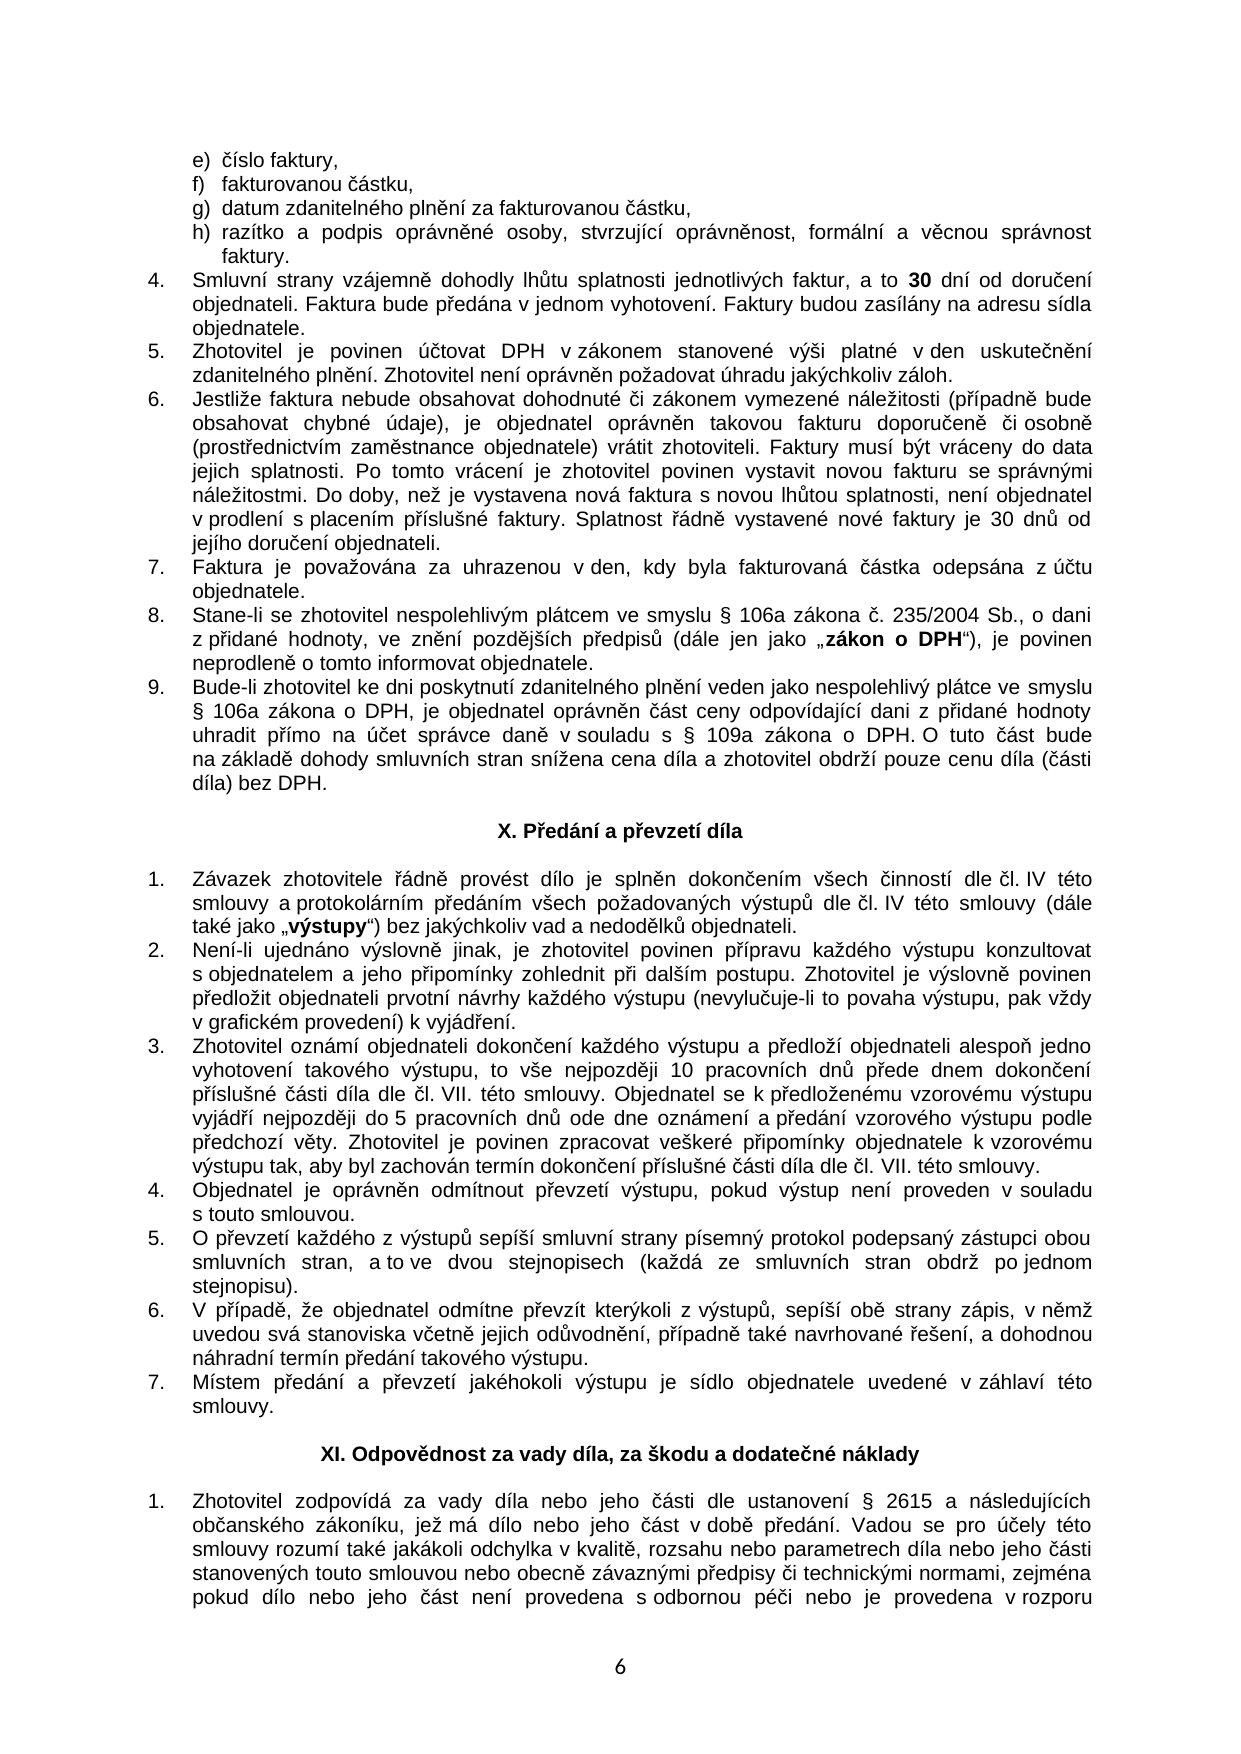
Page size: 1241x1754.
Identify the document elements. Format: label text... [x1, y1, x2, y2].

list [148, 1489, 1092, 1609]
list Smluvní strany vzájemně dohodly lhůtu splatnosti jednotlivých faktur, a to 30 dní od doručení objednateli. Faktura bude předána v jednom vyhotovení. Faktury budou zasílány na adresu sídla objednatele. [148, 267, 1092, 339]
list Faktura je považována za uhrazenou v den, kdy byla fakturovaná částka odepsána z účtu objednatele. [148, 555, 1092, 603]
list Místem předání a převzetí jakéhokoli výstupu je sídlo objednatele uvedené v záhlaví této smlouvy. [148, 1369, 1092, 1417]
text XI. Odpovědnost za vady díla, za škodu a dodatečné náklady [148, 1441, 1092, 1465]
list O převzetí každého z výstupů sepíší smluvní strany písemný protokol podepsaný zástupci obou smluvních stran, a to ve dvou stejnopisech (každá ze smluvních stran obdrž po jednom stejnopisu). [148, 1226, 1092, 1298]
list datum zdanitelného plnění za fakturovanou částku, [192, 196, 1092, 219]
list Stane-li se zhotovitel nespolehlivým plátcem ve smyslu § 106a zákona č. 235/2004 Sb., o dani z přidané hodnoty, ve znění pozdějších předpisů (dále jen jako „zákon o DPH“), je povinen neprodleně o tomto informovat objednatele. [148, 603, 1092, 675]
list Není-li ujednáno výslovně jinak, je zhotovitel povinen přípravu každého výstupu konzultovat s objednatelem a jeho připomínky zohlednit při dalším postupu. Zhotovitel je výslovně povinen předložit objednateli prvotní návrhy každého výstupu (nevylučuje-li to povaha výstupu, pak vždy v grafickém provedení) k vyjádření. [148, 938, 1092, 1034]
list Jestliže faktura nebude obsahovat dohodnuté či zákonem vymezené náležitosti (případně bude obsahovat chybné údaje), je objednatel oprávněn takovou fakturu doporučeně či osobně (prostřednictvím zaměstnance objednatele) vrátit zhotoviteli. Faktury musí být vráceny do data jejich splatnosti. Po tomto vrácení je zhotovitel povinen vystavit novou fakturu se správnými náležitostmi. Do doby, než je vystavena nová faktura s novou lhůtou splatnosti, není objednatel v prodlení s placením příslušné faktury. Splatnost řádně vystavené nové faktury je 30 dnů od jejího doručení objednateli. [148, 387, 1092, 555]
list Závazek zhotovitele řádně provést dílo je splněn dokončením všech činností dle čl. IV této smlouvy a protokolárním předáním všech požadovaných výstupů dle čl. IV této smlouvy (dále také jako „výstupy“) bez jakýchkoliv vad a nedodělků objednateli. [148, 866, 1092, 938]
text X. Předání a převzetí díla [148, 818, 1092, 842]
list Zhotovitel je povinen účtovat DPH v zákonem stanovené výši platné v den uskutečnění zdanitelného plnění. Zhotovitel není oprávněn požadovat úhradu jakýchkoliv záloh. [148, 339, 1092, 387]
list V případě, že objednatel odmítne převzít kterýkoli z výstupů, sepíší obě strany zápis, v němž uvedou svá stanoviska včetně jejich odůvodnění, případně také navrhované řešení, a dohodnou náhradní termín předání takového výstupu. [148, 1298, 1092, 1369]
list Bude-li zhotovitel ke dni poskytnutí zdanitelného plnění veden jako nespolehlivý plátce ve smyslu § 106a zákona o DPH, je objednatel oprávněn část ceny odpovídající dani z přidané hodnoty uhradit přímo na účet správce daně v souladu s § 109a zákona o DPH. O tuto část bude na základě dohody smluvních stran snížena cena díla a zhotovitel obdrží pouze cenu díla (části díla) bez DPH. [148, 675, 1092, 794]
list Objednatel je oprávněn odmítnout převzetí výstupu, pokud výstup není proveden v souladu s touto smlouvou. [148, 1178, 1092, 1226]
list Zhotovitel oznámí objednateli dokončení každého výstupu a předloží objednateli alespoň jedno vyhotovení takového výstupu, to vše nejpozději 10 pracovních dnů přede dnem dokončení příslušné části díla dle čl. VII. této smlouvy. Objednatel se k předloženému vzorovému výstupu vyjádří nejpozději do 5 pracovních dnů ode dne oznámení a předání vzorového výstupu podle předchozí věty. Zhotovitel je povinen zpracovat veškeré připomínky objednatele k vzorovému výstupu tak, aby byl zachován termín dokončení příslušné části díla dle čl. VII. této smlouvy. [148, 1034, 1092, 1178]
list razítko a podpis oprávněné osoby, stvrzující oprávněnost, formální a věcnou správnost faktury. [192, 219, 1092, 267]
list číslo faktury, [192, 148, 1092, 172]
list fakturovanou částku, [192, 172, 1092, 196]
